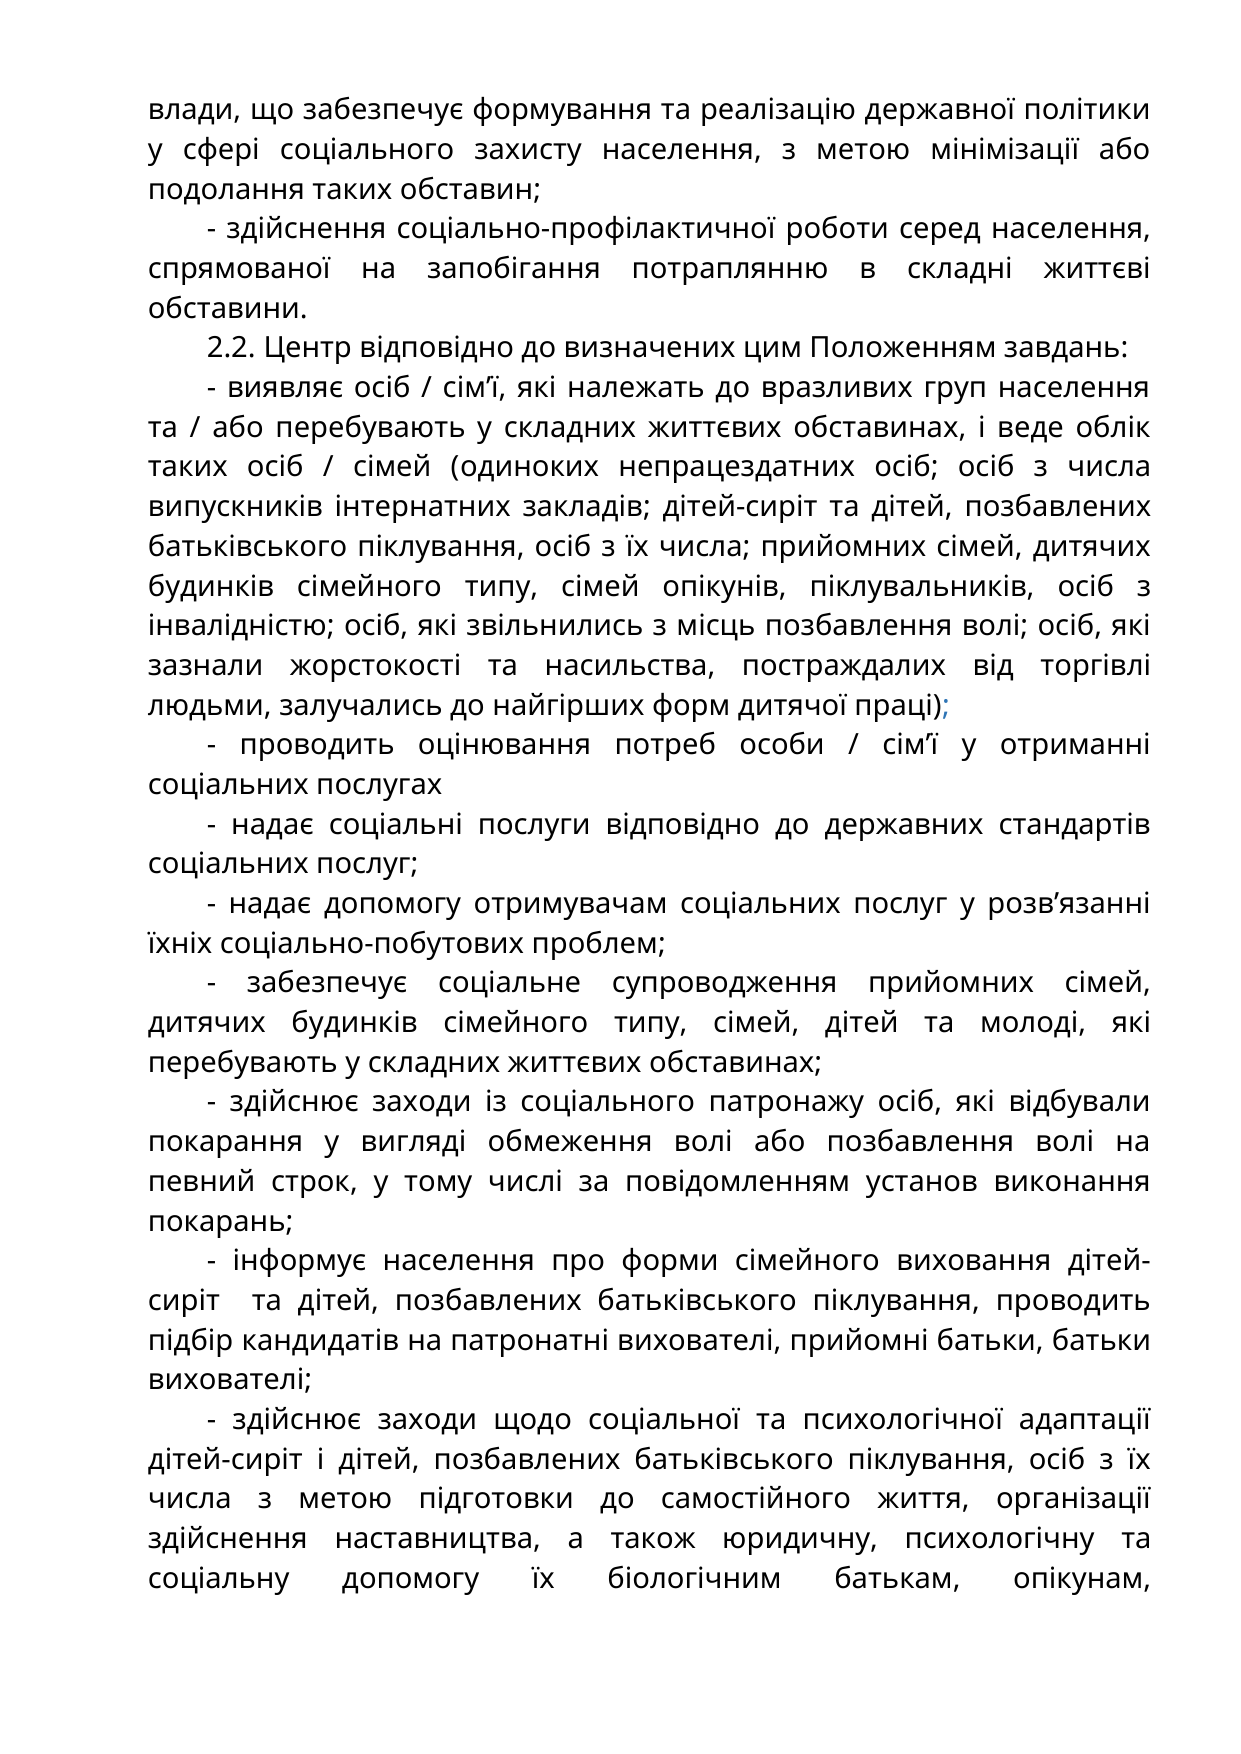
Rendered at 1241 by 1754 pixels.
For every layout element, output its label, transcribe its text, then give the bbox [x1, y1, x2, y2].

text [148, 1398, 1152, 1597]
text - здійснення соціально-профілактичної роботи серед населення, спрямованої на запобігання потраплянню в складні життєві обставини. [148, 208, 1152, 327]
text - проводить оцінювання потреб особи / сім’ї у отриманні соціальних послугах [148, 723, 1152, 803]
text - здійснює заходи із соціального патронажу осіб, які відбували покарання у вигляді обмеження волі або позбавлення волі на певний строк, у тому числі за повідомленням установ виконання покарань; [148, 1081, 1152, 1239]
text - надає соціальні послуги відповідно до державних стандартів соціальних послуг; [148, 803, 1152, 882]
text - надає допомогу отримувачам соціальних послуг у розв’язанні їхніх соціально-побутових проблем; [148, 882, 1152, 962]
text 2.2. Центр відповідно до визначених цим Положенням завдань: [148, 327, 1152, 366]
text - інформує населення про форми сімейного виховання дітей-сиріт та дітей, позбавлених батьківського піклування, проводить підбір кандидатів на патронатні вихователі, прийомні батьки, батьки вихователі; [148, 1239, 1152, 1398]
text - виявляє осіб / сім’ї, які належать до вразливих груп населення та / або перебувають у складних життєвих обставинах, і веде облік таких осіб / сімей (одиноких непрацездатних осіб; осіб з числа випускників інтернатних закладів; дітей-сиріт та дітей, позбавлених батьківського піклування, осіб з їх числа; прийомних сімей, дитячих будинків сімейного типу, сімей опікунів, піклувальників, осіб з інвалідністю; осіб, які звільнились з місць позбавлення волі; осіб, які зазнали жорстокості та насильства, постраждалих від торгівлі людьми, залучались до найгірших форм дитячої праці); [148, 366, 1152, 723]
text - забезпечує соціальне супроводження прийомних сімей, дитячих будинків сімейного типу, сімей, дітей та молоді, які перебувають у складних життєвих обставинах; [148, 962, 1152, 1081]
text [148, 88, 1152, 208]
